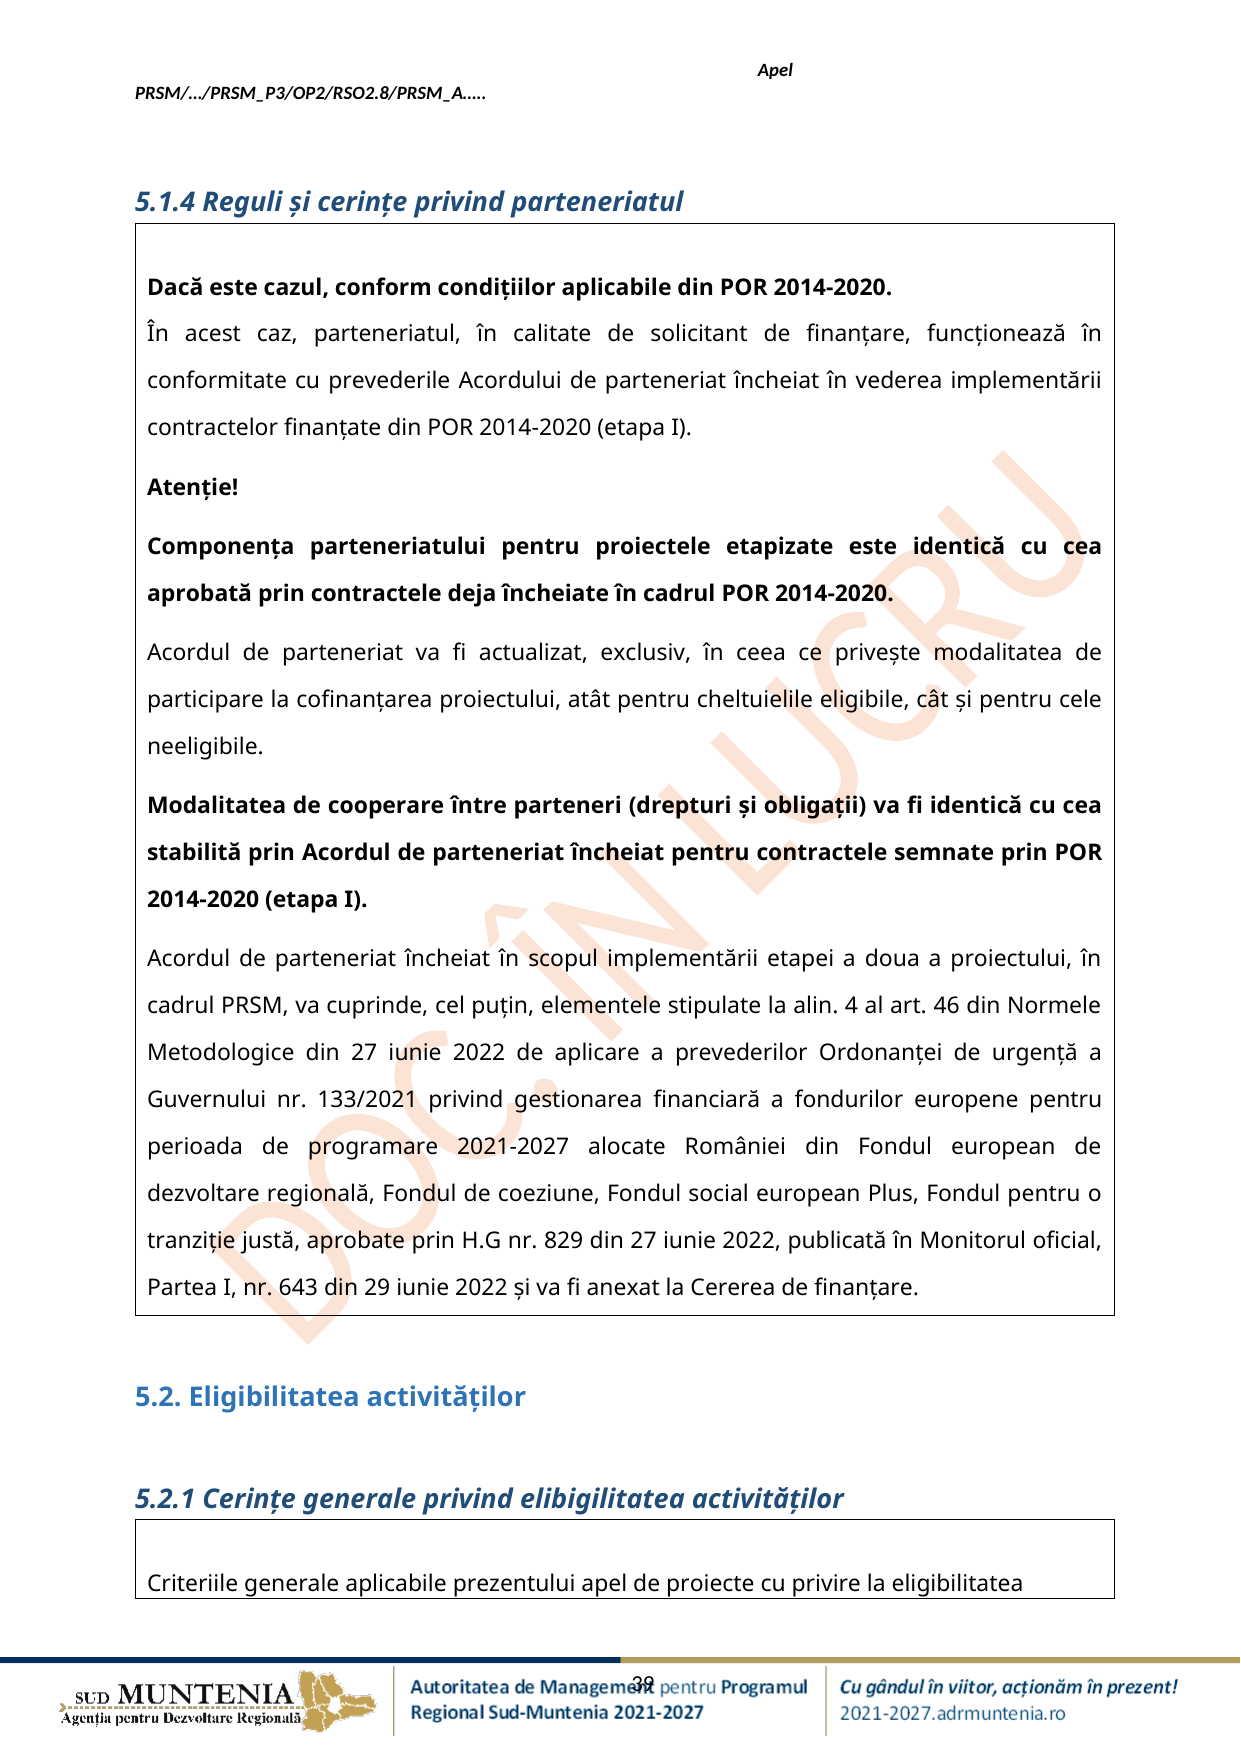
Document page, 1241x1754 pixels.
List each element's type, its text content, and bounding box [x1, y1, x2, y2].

subtitle 5.2. Eligibilitatea activităților [135, 1378, 1150, 1414]
subtitle 5.1.4 Reguli și cerințe privind parteneriatul [135, 183, 1150, 220]
subtitle 5.2.1 Cerințe generale privind elibigilitatea activităților [135, 1479, 1150, 1516]
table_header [136, 1520, 1114, 1598]
table_header Dacă este cazul, conform condițiilor aplicabile din POR 2014-2020. În acest caz, parteneriatul, în calitate de solicitant de finanțare, funcționează în conformitate cu prevederile Acordului de parteneriat încheiat în vederea implementării contractelor finanțate din POR 2014-2020 (etapa I). Atenție! Componența parteneriatului pentru proiectele etapizate este identică cu cea aprobată prin contractele deja încheiate în cadrul POR 2014-2020. Acordul de parteneriat va fi actualizat, exclusiv, în ceea ce privește modalitatea de participare la cofinanțarea proiectului, atât pentru cheltuielile eligibile, cât și pentru cele neeligibile. Modalitatea de cooperare între parteneri (drepturi și obligații) va fi identică cu cea stabilită prin Acordul de parteneriat încheiat pentru contractele semnate prin POR 2014-2020 (etapa I). Acordul de parteneriat încheiat în scopul implementării etapei a doua a proiectului, în cadrul PRSM, va cuprinde, cel puțin, elementele stipulate la alin. 4 al art. 46 din Normele Metodologice din 27 iunie 2022 de aplicare a prevederilor Ordonanței de urgență a Guvernului nr. 133/2021 privind gestionarea financiară a fondurilor europene pentru perioada de programare 2021-2027 alocate României din Fondul european de dezvoltare regională, Fondul de coeziune, Fondul social european Plus, Fondul pentru o tranziție justă, aprobate prin H.G nr. 829 din 27 iunie 2022, publicată în Monitorul oficial, Partea I, nr. 643 din 29 iunie 2022 și va fi anexat la Cererea de finanțare. [136, 224, 1114, 1315]
picture [0, 1657, 1241, 1737]
